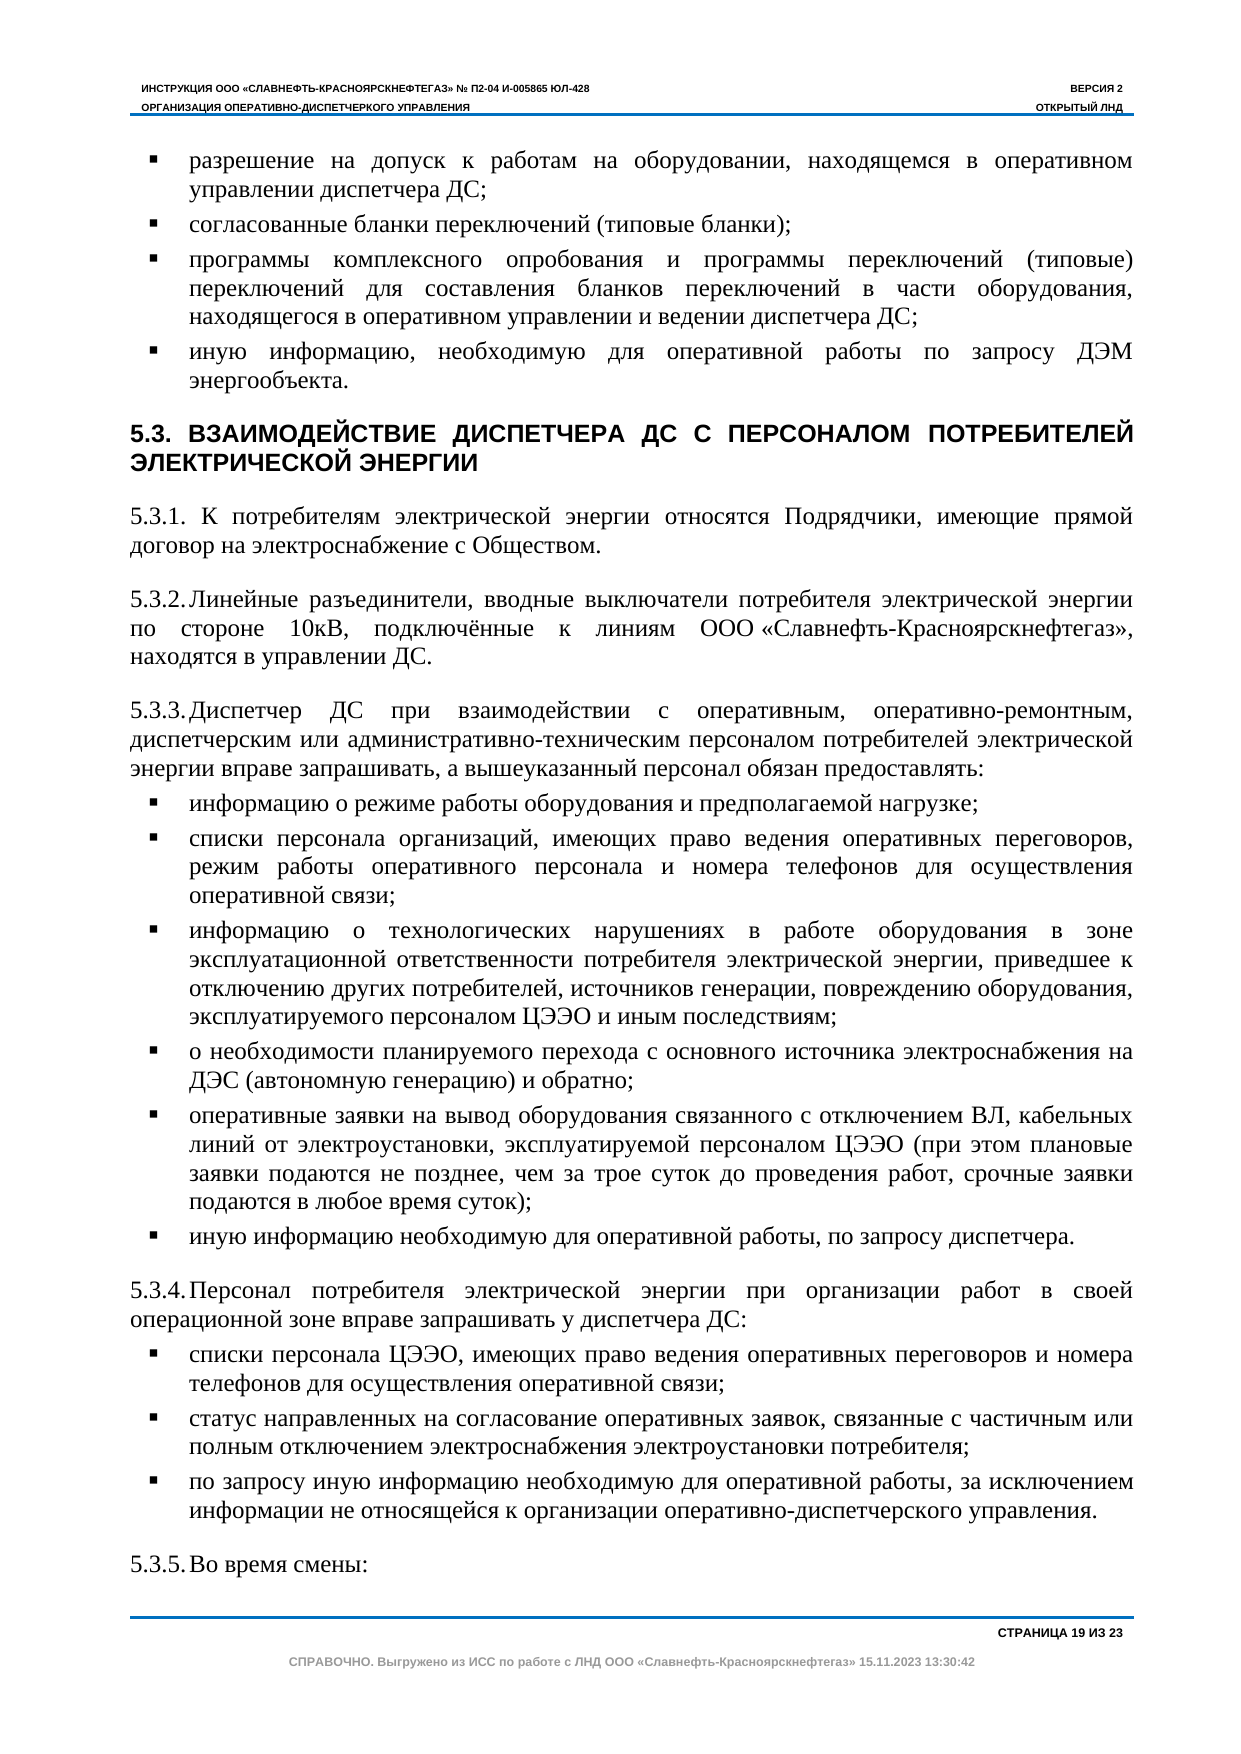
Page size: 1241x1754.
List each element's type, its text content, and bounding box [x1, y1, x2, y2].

list списки персонала ЦЭЭО, имеющих право ведения оперативных переговоров и номера телефонов для осуществления оперативной связи; [148, 1339, 1134, 1396]
list оперативные заявки на вывод оборудования связанного с отключением ВЛ, кабельных линий от электроустановки, эксплуатируемой персоналом ЦЭЭО (при этом плановые заявки подаются не позднее, чем за трое суток до проведения работ, срочные заявки подаются в любое время суток); [148, 1100, 1134, 1215]
list программы комплексного опробования и программы переключений (типовые) переключений для составления бланков переключений в части оборудования, находящегося в оперативном управлении и ведении диспетчера ДС; [148, 244, 1134, 330]
list статус направленных на согласование оперативных заявок, связанные с частичным или полным отключением электроснабжения электроустановки потребителя; [148, 1403, 1134, 1460]
list разрешение на допуск к работам на оборудовании, находящемся в оперативном управлении диспетчера ДС; [148, 145, 1134, 203]
text 5.3.1. К потребителям электрической энергии относятся Подрядчики, имеющие прямой договор на электроснабжение с Обществом. [130, 501, 1134, 559]
list Диспетчер ДС при взаимодействии с оперативным, оперативно-ремонтным, диспетчерским или административно-техническим персоналом потребителей электрической энергии вправе запрашивать, а вышеуказанный персонал обязан предоставлять: [130, 695, 1134, 781]
list по запросу иную информацию необходимую для оперативной работы, за исключением информации не относящейся к организации оперативно-диспетчерского управления. [148, 1466, 1134, 1524]
list информацию о режиме работы оборудования и предполагаемой нагрузке; [148, 788, 1134, 816]
list Линейные разъединители, вводные выключатели потребителя электрической энергии по стороне 10кВ, подключённые к линиям ООО «Славнефть-Красноярскнефтегаз», находятся в управлении ДС. [130, 584, 1134, 670]
list Во время смены: [130, 1549, 1134, 1578]
list иную информацию необходимую для оперативной работы, по запросу диспетчера. [148, 1221, 1134, 1250]
list информацию о технологических нарушениях в работе оборудования в зоне эксплуатационной ответственности потребителя электрической энергии, приведшее к отключению других потребителей, источников генерации, повреждению оборудования, эксплуатируемого персоналом ЦЭЭО и иным последствиям; [148, 915, 1134, 1030]
list иную информацию, необходимую для оперативной работы по запросу ДЭМ энергообъекта. [148, 336, 1134, 394]
list Персонал потребителя электрической энергии при организации работ в своей операционной зоне вправе запрашивать у диспетчера ДС: [130, 1275, 1134, 1333]
subtitle 5.3. ВЗАИМОДЕЙСТВИЕ ДИСПЕТЧЕРА ДС С ПЕРСОНАЛОМ потребителей электрической энергии [130, 419, 1134, 476]
list о необходимости планируемого перехода с основного источника электроснабжения на ДЭС (автономную генерацию) и обратно; [148, 1036, 1134, 1094]
list согласованные бланки переключений (типовые бланки); [148, 209, 1134, 238]
list списки персонала организаций, имеющих право ведения оперативных переговоров, режим работы оперативного персонала и номера телефонов для осуществления оперативной связи; [148, 823, 1134, 909]
